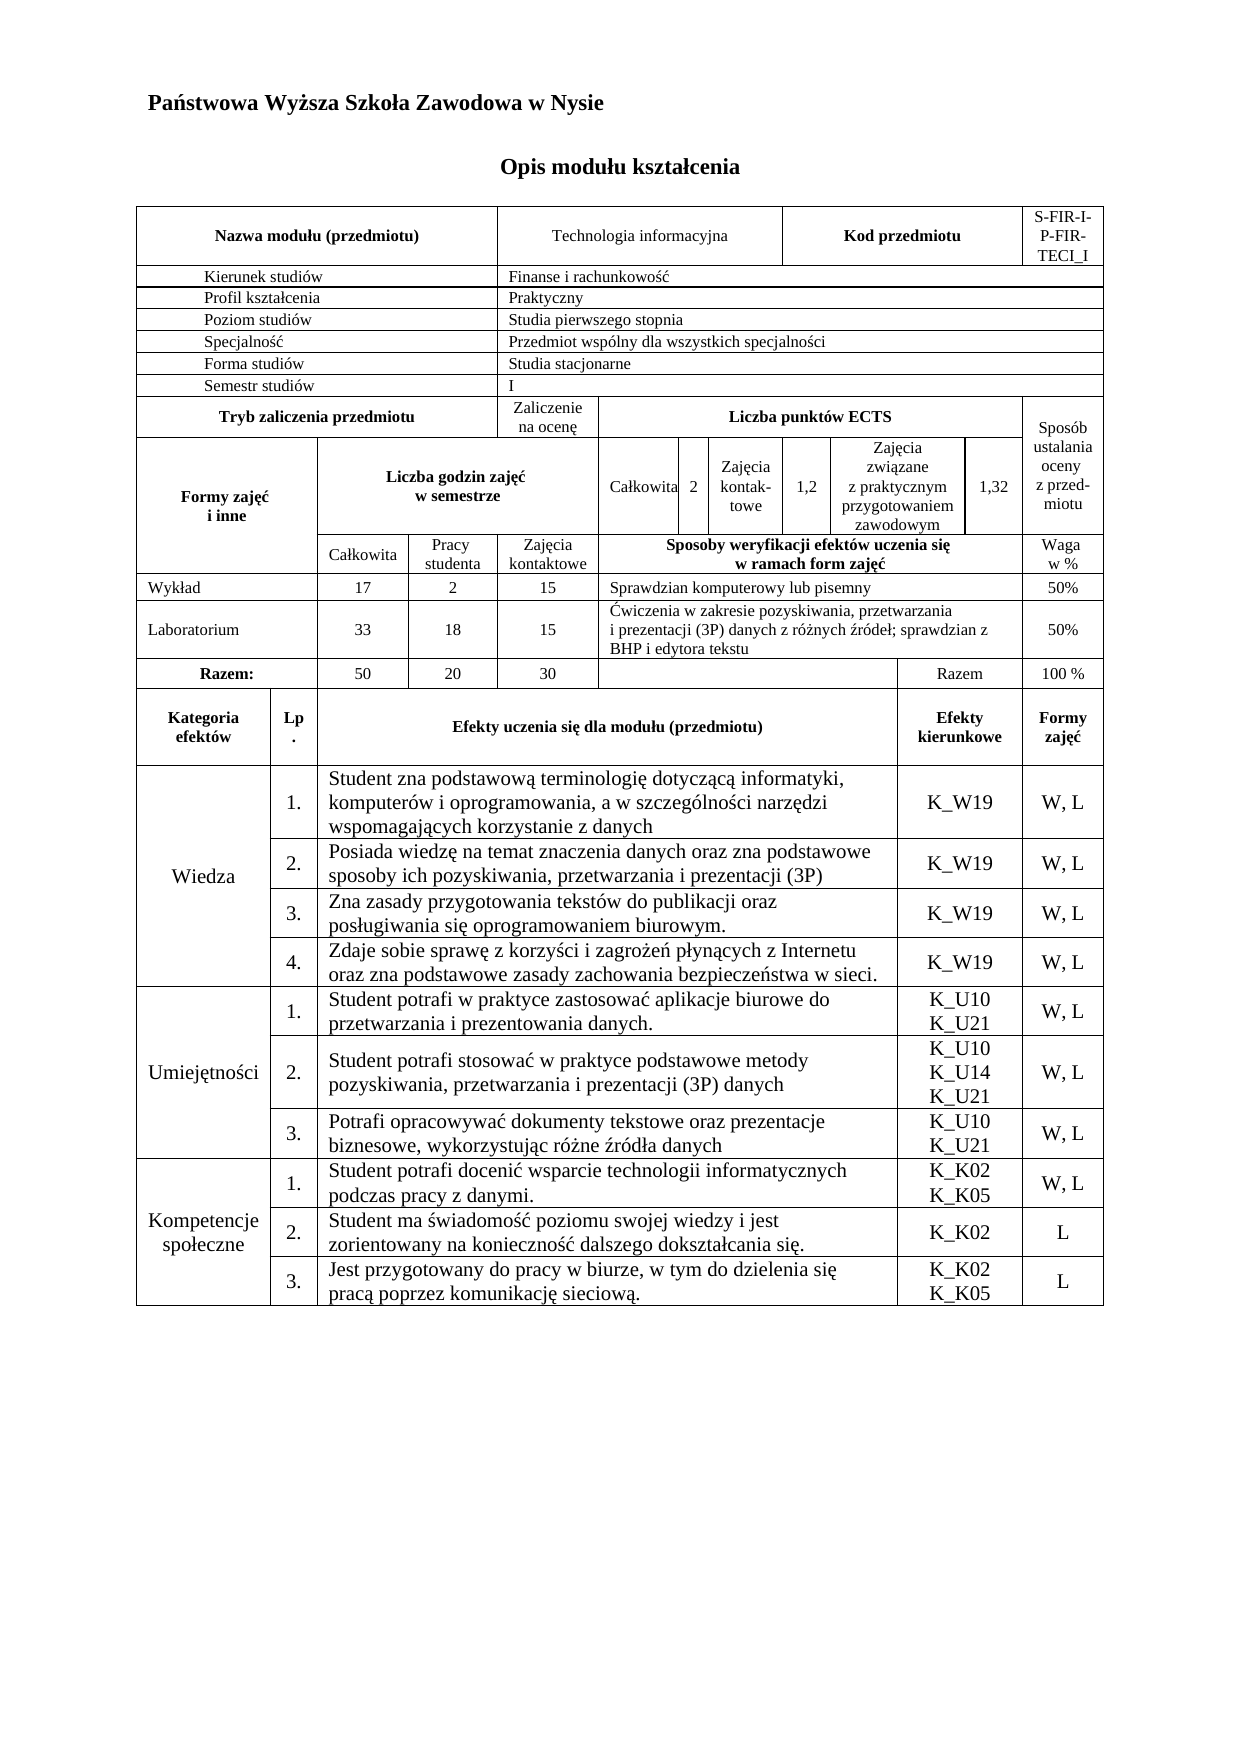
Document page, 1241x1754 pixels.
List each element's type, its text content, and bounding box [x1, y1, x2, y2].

table_cell Formy zajęć i inne [137, 438, 317, 573]
table_cell Lp. [271, 689, 317, 765]
table_cell Sposoby weryfikacji efektów uczenia się w ramach form zajęć [599, 535, 1022, 573]
table_cell 1. [271, 1159, 317, 1207]
table_cell K_W19 [898, 766, 1022, 838]
table_cell Semestr studiów [137, 375, 497, 396]
table_cell Liczba godzin zajęć w semestrze [318, 438, 598, 534]
table_cell K_U10 K_U14 K_U21 [898, 1036, 1022, 1108]
table_cell Tryb zaliczenia przedmiotu [137, 397, 497, 437]
table_cell K_W19 [898, 938, 1022, 986]
table_cell I [498, 375, 1103, 396]
table_cell 1. [271, 987, 317, 1035]
table_header Kod przedmiotu [783, 207, 1022, 264]
table_cell Wiedza [137, 766, 270, 986]
table_cell 4. [271, 938, 317, 986]
table_cell 17 [318, 574, 408, 600]
table_cell 3. [271, 1109, 317, 1157]
table_cell Kategoria efektów [137, 689, 270, 765]
table_cell Student potrafi docenić wsparcie technologii informatycznych podczas pracy z danymi. [318, 1159, 897, 1207]
table_cell Finanse i rachunkowość [498, 266, 1103, 286]
table_cell W, L [1023, 987, 1103, 1035]
table_cell K_U10 K_U21 [898, 1109, 1022, 1157]
table_cell 3. [271, 1257, 317, 1305]
table_cell Student potrafi w praktyce zastosować aplikacje biurowe do przetwarzania i prezentowania danych. [318, 987, 897, 1035]
table_cell 1,32 [966, 438, 1022, 534]
table_header Nazwa modułu (przedmiotu) [137, 207, 497, 264]
table_cell Umiejętności [137, 987, 270, 1157]
table_cell 15 [498, 601, 598, 658]
text Państwowa Wyższa Szkoła Zawodowa w Nysie [148, 89, 1092, 115]
table_cell Ćwiczenia w zakresie pozyskiwania, przetwarzania i prezentacji (3P) danych z różnych źródeł; sprawdzian z BHP i edytora tekstu [599, 601, 1022, 658]
table_cell Zajęcia związane z praktycznym przygotowaniem zawodowym [831, 438, 964, 534]
table_cell Pracy studenta [409, 535, 497, 573]
table_cell K_K02 [898, 1208, 1022, 1256]
table_cell Waga w % [1023, 535, 1103, 573]
table_cell Kompetencje społeczne [137, 1159, 270, 1305]
table_cell Zna zasady przygotowania tekstów do publikacji oraz posługiwania się oprogramowaniem biurowym. [318, 889, 897, 937]
table_cell 2. [271, 1036, 317, 1108]
table_cell Student potrafi stosować w praktyce podstawowe metody pozyskiwania, przetwarzania i prezentacji (3P) danych [318, 1036, 897, 1108]
table_cell Studia pierwszego stopnia [498, 309, 1103, 330]
table_cell Student zna podstawową terminologię dotyczącą informatyki, komputerów i oprogramowania, a w szczególności narzędzi wspomagających korzystanie z danych [318, 766, 897, 838]
table_cell W, L [1023, 839, 1103, 887]
table_cell W, L [1023, 766, 1103, 838]
table_cell K_K02 K_K05 [898, 1257, 1022, 1305]
table_cell [599, 659, 897, 687]
table_cell W, L [1023, 889, 1103, 937]
table_cell Specjalność [137, 331, 497, 352]
table_cell K_U10 K_U21 [898, 987, 1022, 1035]
table_cell 2 [679, 438, 708, 534]
table_cell W, L [1023, 1159, 1103, 1207]
table_cell Razem [898, 659, 1022, 687]
table_cell Całkowita [318, 535, 408, 573]
table_cell Formy zajęć [1023, 689, 1103, 765]
table_cell K_W19 [898, 839, 1022, 887]
table_cell Kierunek studiów [137, 266, 497, 286]
table_cell Liczba punktów ECTS [599, 397, 1022, 437]
table_cell 20 [409, 659, 497, 687]
table_cell Forma studiów [137, 353, 497, 374]
table_cell Zajęcia kontaktowe [498, 535, 598, 573]
table_cell 50% [1023, 601, 1103, 658]
table_cell Profil kształcenia [137, 288, 497, 308]
table_cell K_W19 [898, 889, 1022, 937]
table_cell 33 [318, 601, 408, 658]
table_cell 2 [409, 574, 497, 600]
table_cell 2. [271, 1208, 317, 1256]
table_cell 1,2 [783, 438, 830, 534]
table_cell Wykład [137, 574, 317, 600]
table_cell Zdaje sobie sprawę z korzyści i zagrożeń płynących z Internetu oraz zna podstawowe zasady zachowania bezpieczeństwa w sieci. [318, 938, 897, 986]
table_cell Sposób ustalania oceny z przed-miotu [1023, 397, 1103, 534]
table_cell Razem: [137, 659, 317, 687]
table_cell 1. [271, 766, 317, 838]
table_cell W, L [1023, 1036, 1103, 1108]
table_cell Jest przygotowany do pracy w biurze, w tym do dzielenia się pracą poprzez komunikację sieciową. [318, 1257, 897, 1305]
table_cell Sprawdzian komputerowy lub pisemny [599, 574, 1022, 600]
table_cell Praktyczny [498, 288, 1103, 308]
table_cell Efekty uczenia się dla modułu (przedmiotu) [318, 689, 897, 765]
text Opis modułu kształcenia [148, 153, 1092, 180]
table_cell 15 [498, 574, 598, 600]
table_cell W, L [1023, 1109, 1103, 1157]
table_cell Studia stacjonarne [498, 353, 1103, 374]
table_cell Laboratorium [137, 601, 317, 658]
table_cell 30 [498, 659, 598, 687]
table_cell Poziom studiów [137, 309, 497, 330]
table_header S-FIR-I-P-FIR-TECI_I [1023, 207, 1103, 264]
table_cell Całkowita [599, 438, 678, 534]
table_cell Student ma świadomość poziomu swojej wiedzy i jest zorientowany na konieczność dalszego dokształcania się. [318, 1208, 897, 1256]
table_cell L [1023, 1257, 1103, 1305]
table_cell 50% [1023, 574, 1103, 600]
table_cell 50 [318, 659, 408, 687]
table_cell W, L [1023, 938, 1103, 986]
table_cell Potrafi opracowywać dokumenty tekstowe oraz prezentacje biznesowe, wykorzystując różne źródła danych [318, 1109, 897, 1157]
table_cell L [1023, 1208, 1103, 1256]
table_cell Zajęcia kontak-towe [709, 438, 782, 534]
table_cell K_K02 K_K05 [898, 1159, 1022, 1207]
table_cell 2. [271, 839, 317, 887]
table_cell 100 % [1023, 659, 1103, 687]
table_cell Efekty kierunkowe [898, 689, 1022, 765]
table_cell Przedmiot wspólny dla wszystkich specjalności [498, 331, 1103, 352]
table_cell Zaliczenie na ocenę [498, 397, 598, 437]
table_cell 18 [409, 601, 497, 658]
table_header Technologia informacyjna [498, 207, 782, 264]
table_cell 3. [271, 889, 317, 937]
table_cell Posiada wiedzę na temat znaczenia danych oraz zna podstawowe sposoby ich pozyskiwania, przetwarzania i prezentacji (3P) [318, 839, 897, 887]
